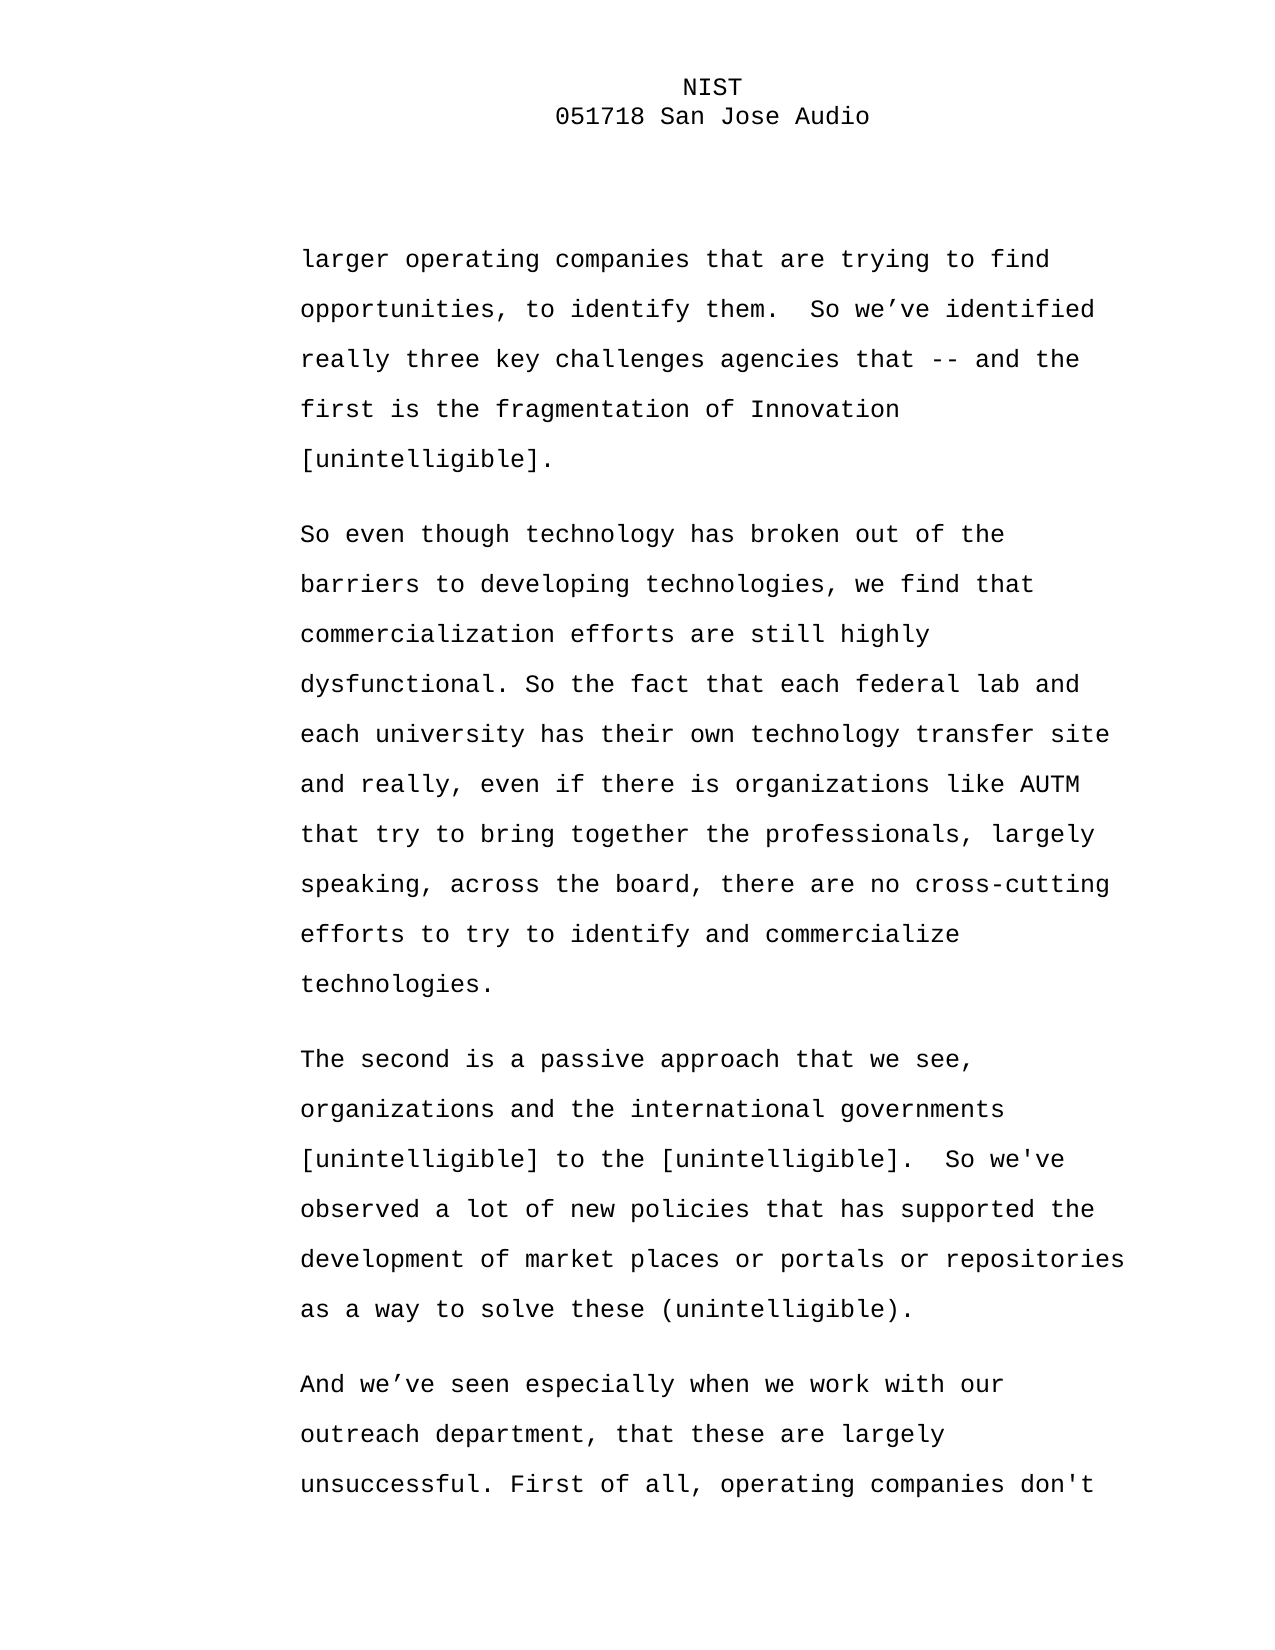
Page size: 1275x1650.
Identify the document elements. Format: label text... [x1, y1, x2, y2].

text So even though technology has broken out of the barriers to developing technologies, we find that commercialization efforts are still highly dysfunctional. So the fact that each federal lab and each university has their own technology transfer site and really, even if there is organizations like AUTM that try to bring together the professionals, largely speaking, across the board, there are no cross-cutting efforts to try to identify and commercialize technologies. [75, 500, 1125, 1000]
text The second is a passive approach that we see, organizations and the international governments [unintelligible] to the [unintelligible]. So we've observed a lot of new policies that has supported the development of market places or portals or repositories as a way to solve these (unintelligible). [75, 1025, 1125, 1325]
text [75, 1350, 1125, 1500]
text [75, 225, 1125, 475]
